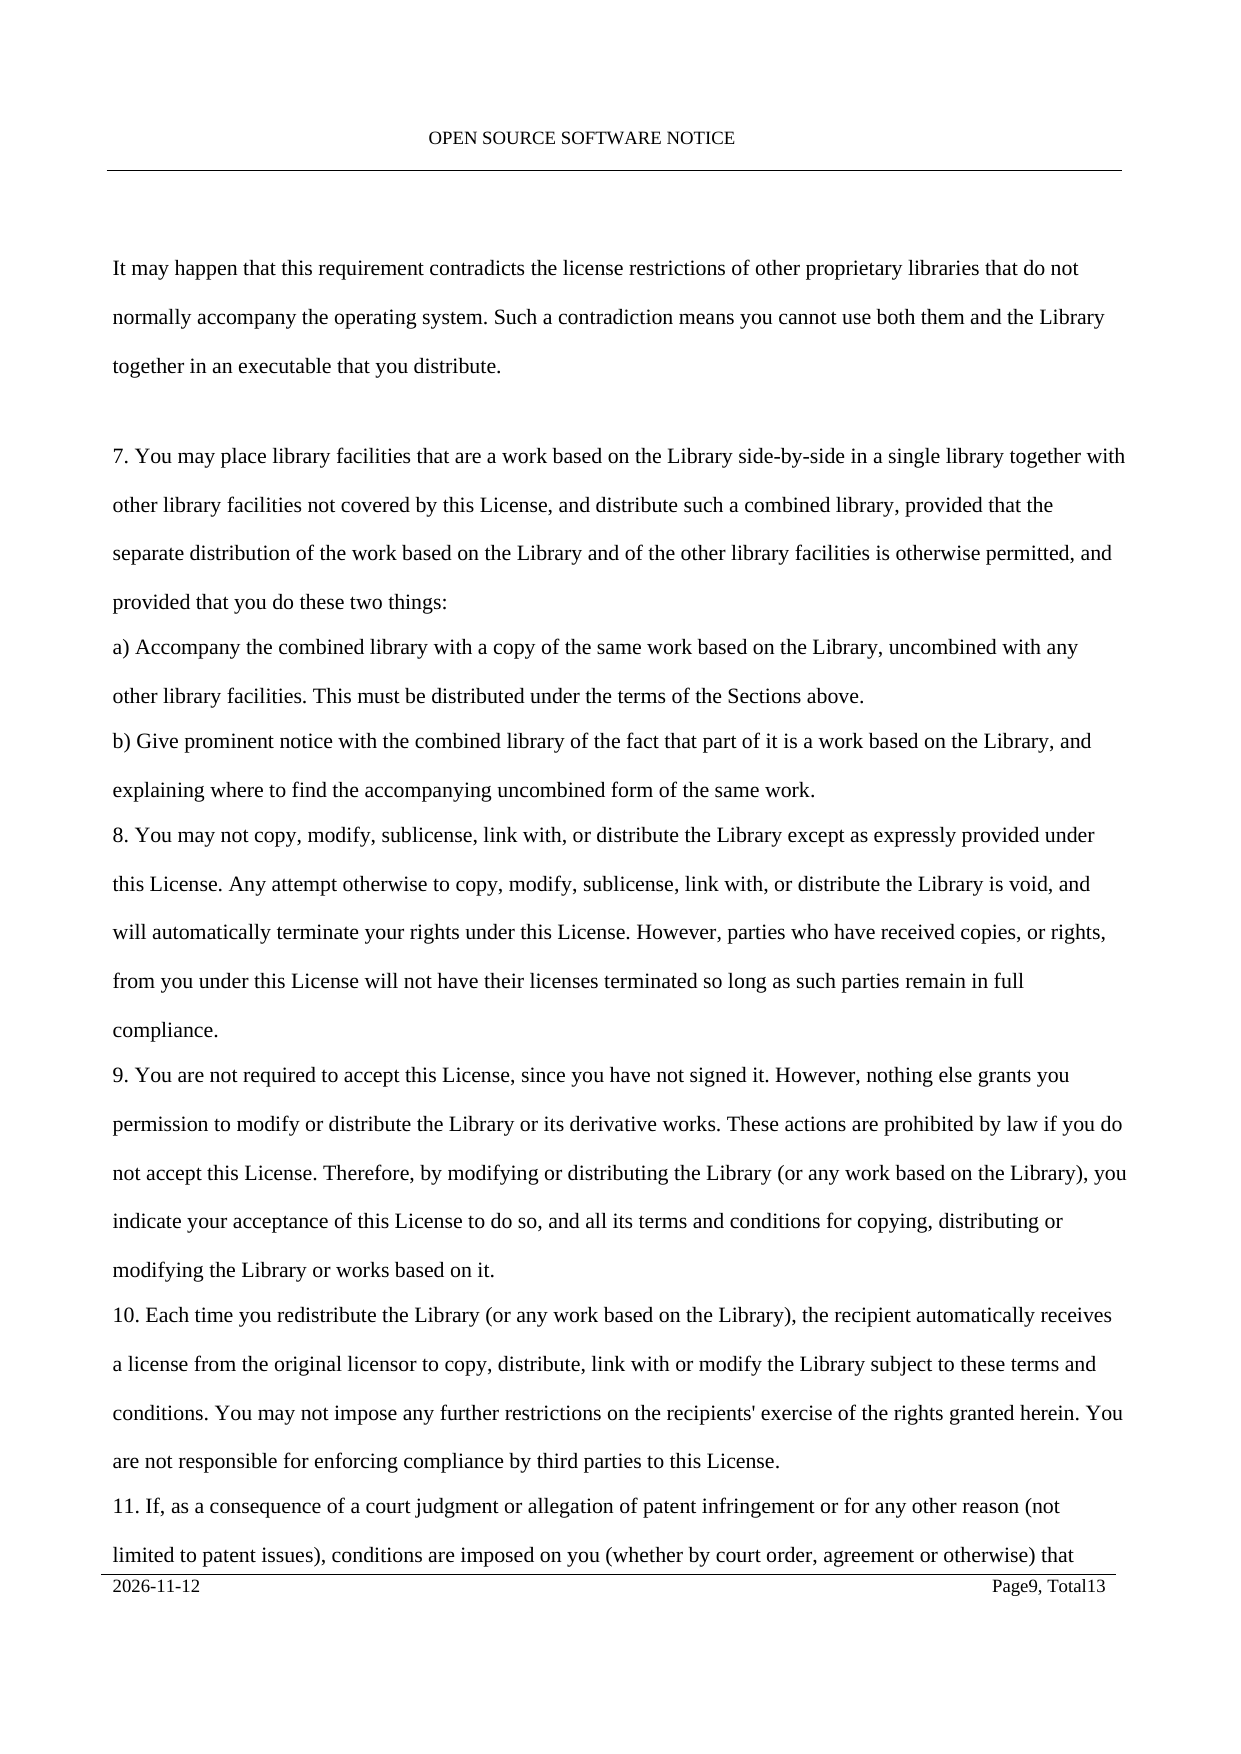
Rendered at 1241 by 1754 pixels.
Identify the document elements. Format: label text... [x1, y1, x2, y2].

text 8. You may not copy, modify, sublicense, link with, or distribute the Library except as expressly provided under this License. Any attempt otherwise to copy, modify, sublicense, link with, or distribute the Library is void, and will automatically terminate your rights under this License. However, parties who have received copies, or rights, from you under this License will not have their licenses terminated so long as such parties remain in full compliance. [112, 818, 1128, 1046]
text b) Give prominent notice with the combined library of the fact that part of it is a work based on the Library, and explaining where to find the accompanying uncombined form of the same work. [112, 724, 1128, 806]
text 7. You may place library facilities that are a work based on the Library side-by-side in a single library together with other library facilities not covered by this License, and distribute such a combined library, provided that the separate distribution of the work based on the Library and of the other library facilities is otherwise permitted, and provided that you do these two things: [112, 439, 1128, 618]
text It may happen that this requirement contradicts the license restrictions of other proprietary libraries that do not normally accompany the operating system. Such a contradiction means you cannot use both them and the Library together in an executable that you distribute. [112, 251, 1128, 381]
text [112, 1490, 1128, 1571]
text 10. Each time you redistribute the Library (or any work based on the Library), the recipient automatically receives a license from the original licensor to copy, distribute, link with or modify the Library subject to these terms and conditions. You may not impose any further restrictions on the recipients' exercise of the rights granted herein. You are not responsible for enforcing compliance by third parties to this License. [112, 1298, 1128, 1477]
text 9. You are not required to accept this License, since you have not signed it. However, nothing else grants you permission to modify or distribute the Library or its derivative works. These actions are prohibited by law if you do not accept this License. Therefore, by modifying or distributing the Library (or any work based on the Library), you indicate your acceptance of this License to do so, and all its terms and conditions for copying, distributing or modifying the Library or works based on it. [112, 1058, 1128, 1286]
text a) Accompany the combined library with a copy of the same work based on the Library, uncombined with any other library facilities. This must be distributed under the terms of the Sections above. [112, 631, 1128, 712]
